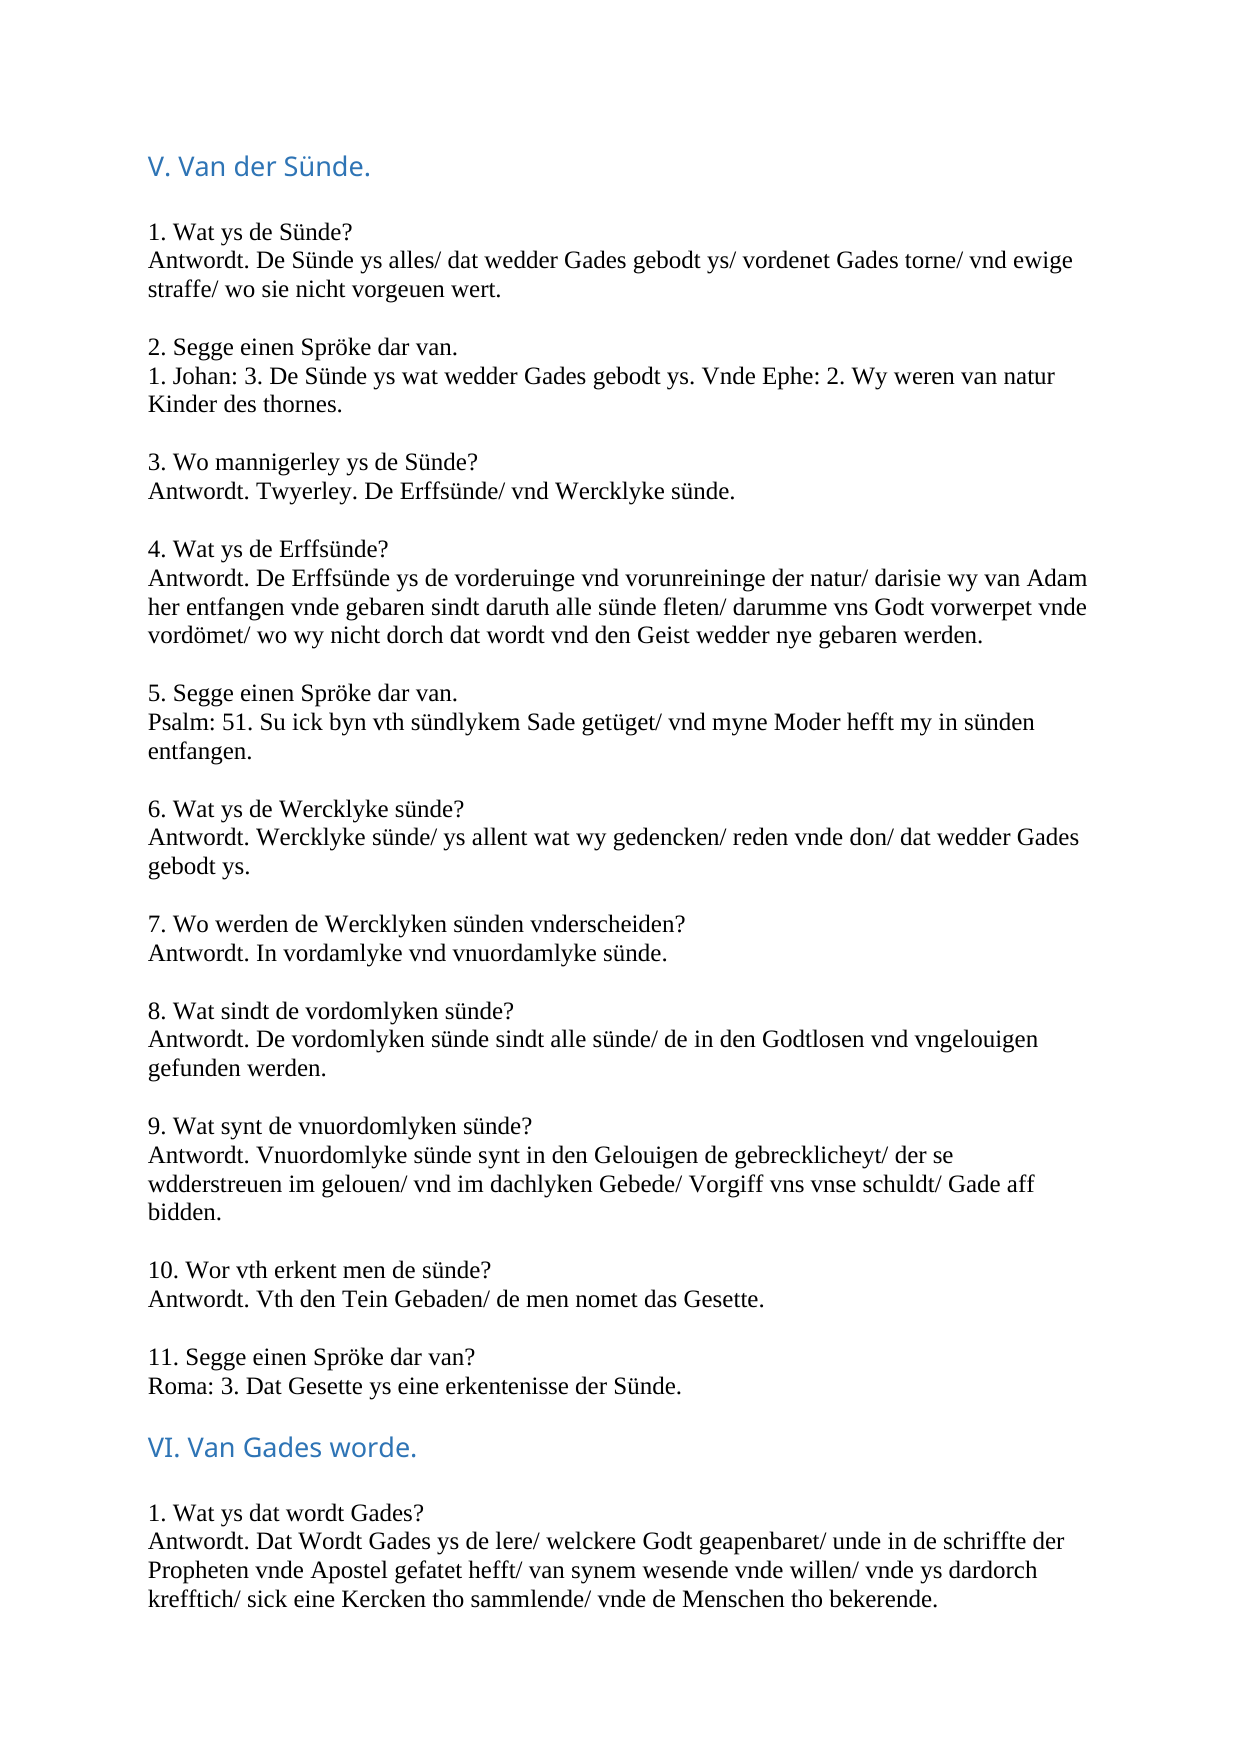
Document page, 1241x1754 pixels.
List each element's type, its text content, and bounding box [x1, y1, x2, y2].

subtitle V. Van der Sünde. [148, 148, 1093, 184]
text 9. Wat synt de vnuordomlyken sünde? Antwordt. Vnuordomlyke sünde synt in den Gelouigen de gebrecklicheyt/ der se wdderstreuen im gelouen/ vnd im dachlyken Gebede/ Vorgiff vns vnse schuldt/ Gade aff bidden. [148, 1111, 1093, 1226]
text 2. Segge einen Spröke dar van. 1. Johan: 3. De Sünde ys wat wedder Gades gebodt ys. Vnde Ephe: 2. Wy weren van natur Kinder des thornes. [148, 332, 1093, 418]
text 3. Wo mannigerley ys de Sünde? Antwordt. Twyerley. De Erffsünde/ vnd Wercklyke sünde. [148, 447, 1093, 505]
text 6. Wat ys de Wercklyke sünde? Antwordt. Wercklyke sünde/ ys allent wat wy gedencken/ reden vnde don/ dat wedder Gades gebodt ys. [148, 794, 1093, 880]
text 1. Wat ys dat wordt Gades? Antwordt. Dat Wordt Gades ys de lere/ welckere Godt geapenbaret/ unde in de schriffte der Propheten vnde Apostel gefatet hefft/ van synem wesende vnde willen/ vnde ys dardorch krefftich/ sick eine Kercken tho sammlende/ vnde de Menschen tho bekerende. [148, 1498, 1093, 1613]
text 1. Wat ys de Sünde? Antwordt. De Sünde ys alles/ dat wedder Gades gebodt ys/ vordenet Gades torne/ vnd ewige straffe/ wo sie nicht vorgeuen wert. [148, 217, 1093, 303]
subtitle VI. Van Gades worde. [148, 1429, 1093, 1466]
text 4. Wat ys de Erffsünde? Antwordt. De Erffsünde ys de vorderuinge vnd vorunreininge der natur/ darisie wy van Adam her entfangen vnde gebaren sindt daruth alle sünde fleten/ darumme vns Godt vorwerpet vnde vordömet/ wo wy nicht dorch dat wordt vnd den Geist wedder nye gebaren werden. [148, 534, 1093, 649]
text 10. Wor vth erkent men de sünde? Antwordt. Vth den Tein Gebaden/ de men nomet das Gesette. [148, 1255, 1093, 1313]
text 7. Wo werden de Wercklyken sünden vnderscheiden? Antwordt. In vordamlyke vnd vnuordamlyke sünde. [148, 909, 1093, 967]
text 8. Wat sindt de vordomlyken sünde? Antwordt. De vordomlyken sünde sindt alle sünde/ de in den Godtlosen vnd vngelouigen gefunden werden. [148, 996, 1093, 1082]
text 5. Segge einen Spröke dar van. Psalm: 51. Su ick byn vth sündlykem Sade getüget/ vnd myne Moder hefft my in sünden entfangen. [148, 678, 1093, 764]
text 11. Segge einen Spröke dar van? Roma: 3. Dat Gesette ys eine erkentenisse der Sünde. [148, 1342, 1093, 1399]
